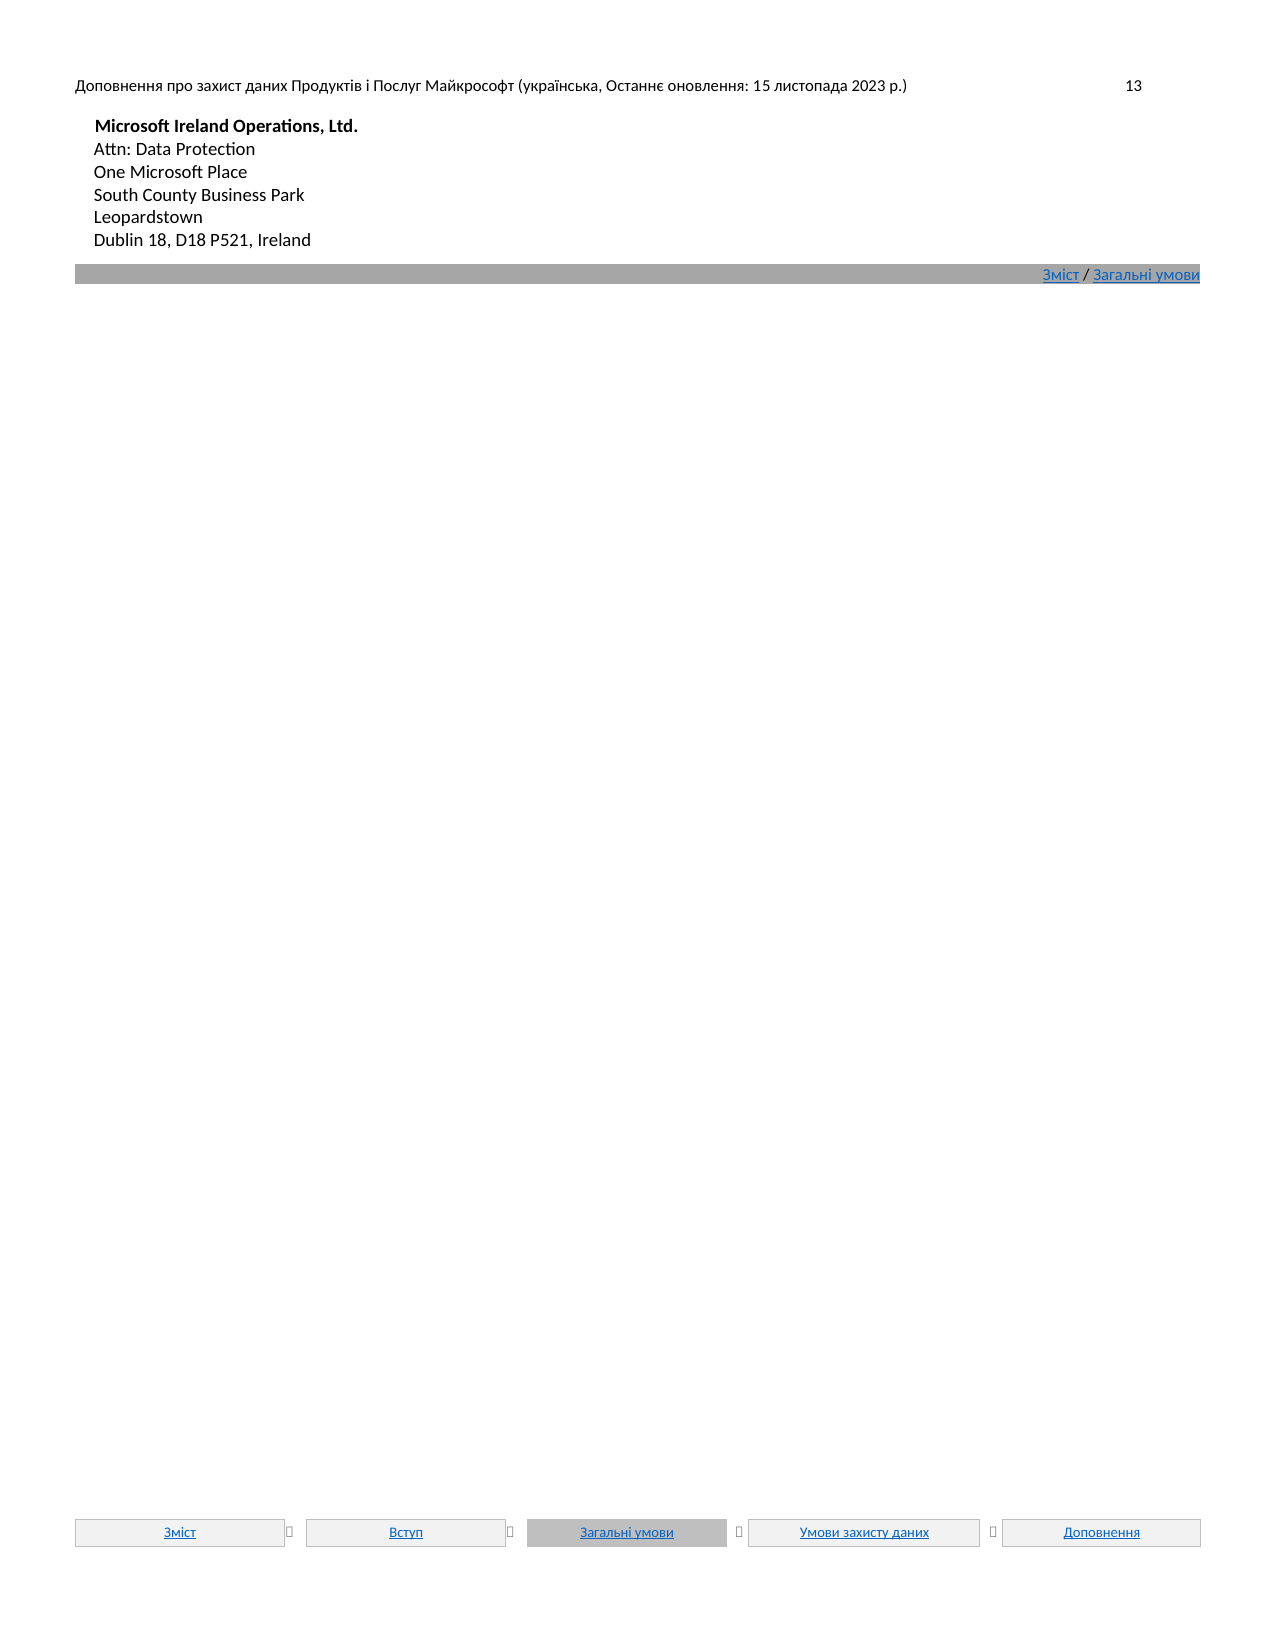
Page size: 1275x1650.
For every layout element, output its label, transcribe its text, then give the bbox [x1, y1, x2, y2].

list Dublin 18, D18 P521, Ireland [94, 229, 1200, 252]
list Зміст / Загальні умови [75, 264, 1200, 284]
list One Microsoft Place [94, 160, 1200, 183]
list Attn: Data Protection [94, 137, 1200, 160]
list Microsoft Ireland Operations, Ltd. [94, 114, 1200, 137]
list South County Business Park [94, 183, 1200, 206]
list Leopardstown [94, 206, 1200, 229]
